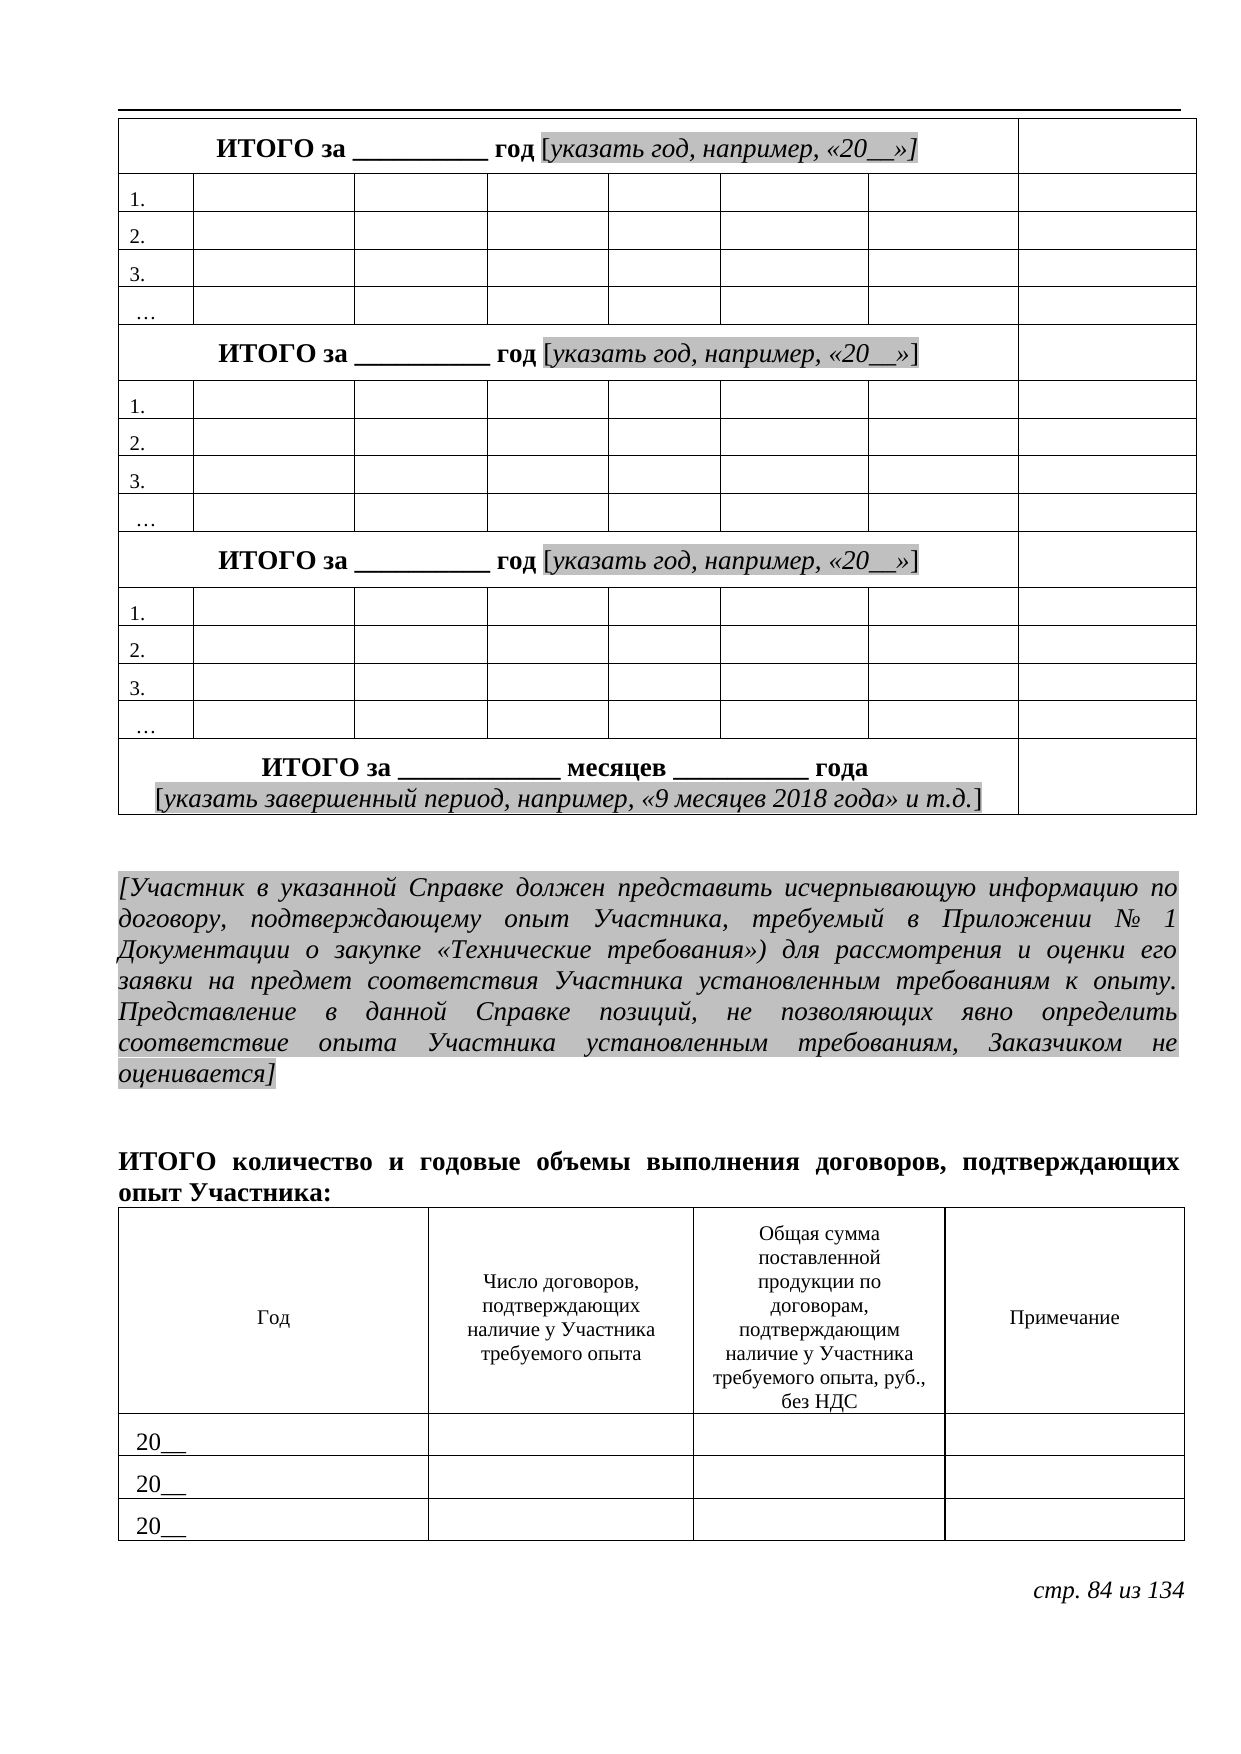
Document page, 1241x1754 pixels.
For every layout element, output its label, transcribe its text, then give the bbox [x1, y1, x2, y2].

table_cell [119, 664, 193, 700]
table_cell [355, 701, 487, 738]
table_cell [609, 494, 720, 531]
table_cell [194, 174, 354, 211]
table_cell [869, 701, 1018, 738]
table_cell [869, 250, 1018, 286]
table_cell [1019, 494, 1196, 531]
table_cell [1019, 212, 1196, 248]
table_cell [194, 419, 354, 455]
table_cell [609, 701, 720, 738]
table_cell [194, 626, 354, 662]
table_cell [355, 456, 487, 493]
table_cell [694, 1456, 944, 1498]
table_cell [869, 287, 1018, 324]
table_header Год [119, 1208, 428, 1413]
text [Участник в указанной Справке должен представить исчерпывающую информацию по договору, подтверждающему опыт Участника, требуемый в Приложении № 1 Документации о закупке «Технические требования») для рассмотрения и оценки его заявки на предмет соответствия Участника установленным требованиям к опыту. Представление в данной Справке позиций, не позволяющих явно определить соответствие опыта Участника установленным требованиям, Заказчиком не оценивается] [118, 871, 1181, 1089]
table_cell [609, 174, 720, 211]
table_cell [488, 212, 608, 248]
table_cell [721, 456, 868, 493]
table_cell [869, 381, 1018, 418]
table_cell [119, 381, 193, 418]
table_cell [1019, 287, 1196, 324]
table_cell [694, 1499, 944, 1540]
table_cell [488, 250, 608, 286]
table_cell [609, 626, 720, 662]
table_cell [1019, 381, 1196, 418]
table_cell [869, 588, 1018, 625]
table_cell [869, 212, 1018, 248]
table_cell [721, 250, 868, 286]
table_cell [609, 250, 720, 286]
table_cell [355, 588, 487, 625]
table_cell [194, 381, 354, 418]
table_cell 20__ [119, 1456, 428, 1498]
table_cell [1019, 325, 1196, 380]
table_cell [609, 419, 720, 455]
text ИТОГО количество и годовые объемы выполнения договоров, подтверждающих опыт Участника: [118, 1145, 1181, 1207]
table_cell [1019, 701, 1196, 738]
table_cell [721, 174, 868, 211]
table_cell [355, 381, 487, 418]
table_cell [946, 1499, 1184, 1540]
table_cell [429, 1456, 693, 1498]
table_cell [119, 250, 193, 286]
table_cell [194, 664, 354, 700]
table_cell [194, 456, 354, 493]
table_cell [194, 588, 354, 625]
table_cell [355, 419, 487, 455]
table_cell [609, 456, 720, 493]
table_cell [1019, 664, 1196, 700]
table_cell [355, 494, 487, 531]
table_cell [119, 626, 193, 662]
table_cell [355, 250, 487, 286]
table_header Примечание [946, 1208, 1184, 1413]
table_cell [119, 419, 193, 455]
table_cell [721, 701, 868, 738]
table_cell [355, 287, 487, 324]
table_cell [869, 174, 1018, 211]
table_header Число договоров, подтверждающих наличие у Участника требуемого опыта [429, 1208, 693, 1413]
table_cell [1019, 250, 1196, 286]
table_cell [488, 494, 608, 531]
table_cell [721, 588, 868, 625]
table_cell [694, 1414, 944, 1455]
table_cell [119, 456, 193, 493]
table_cell [721, 212, 868, 248]
table_cell [609, 588, 720, 625]
table_cell [488, 419, 608, 455]
table_cell [119, 212, 193, 248]
table_cell ИТОГО за __________ год [указать год, например, «20__»] [119, 532, 1018, 587]
table_cell [946, 1456, 1184, 1498]
table_cell [609, 664, 720, 700]
table_cell ИТОГО за ____________ месяцев __________ года [указать завершенный период, например, «9 месяцев 2018 года» и т.д.] [119, 739, 1018, 813]
table_cell [355, 664, 487, 700]
table_cell [1019, 174, 1196, 211]
table_cell … [119, 287, 193, 324]
table_cell [609, 287, 720, 324]
table_cell [488, 701, 608, 738]
table_cell [609, 381, 720, 418]
table_cell [1019, 532, 1196, 587]
table_cell [1019, 739, 1196, 813]
table_cell [194, 287, 354, 324]
table_cell [488, 174, 608, 211]
table_cell [355, 626, 487, 662]
table_header Общая сумма поставленной продукции по договорам, подтверждающим наличие у Участника требуемого опыта, руб., без НДС [694, 1208, 944, 1413]
table_cell ИТОГО за __________ год [указать год, например, «20__»] [119, 325, 1018, 380]
table_cell [1019, 626, 1196, 662]
table_cell [488, 588, 608, 625]
table_cell [869, 664, 1018, 700]
table_cell [1019, 588, 1196, 625]
table_cell [488, 287, 608, 324]
table_cell [721, 381, 868, 418]
table_cell [946, 1414, 1184, 1455]
table_cell … [119, 701, 193, 738]
table_cell [488, 456, 608, 493]
table_cell [355, 174, 487, 211]
table_cell [721, 626, 868, 662]
table_cell [119, 174, 193, 211]
table_cell [355, 212, 487, 248]
table_cell [721, 419, 868, 455]
table_cell [609, 212, 720, 248]
table_cell [721, 287, 868, 324]
table_cell ИТОГО за __________ год [указать год, например, «20__»] [119, 119, 1018, 173]
table_cell [429, 1499, 693, 1540]
table_cell [1019, 456, 1196, 493]
table_cell [194, 494, 354, 531]
table_cell [488, 626, 608, 662]
table_cell [194, 212, 354, 248]
table_cell [488, 664, 608, 700]
table_cell [194, 701, 354, 738]
table_cell [1019, 119, 1196, 173]
table_cell [869, 626, 1018, 662]
table_cell [194, 250, 354, 286]
table_cell 20__ [119, 1414, 428, 1455]
table_cell [429, 1414, 693, 1455]
table_cell … [119, 494, 193, 531]
table_cell [869, 456, 1018, 493]
table_cell [721, 664, 868, 700]
table_cell 20__ [119, 1499, 428, 1540]
table_cell [1019, 419, 1196, 455]
table_cell [488, 381, 608, 418]
table_cell [721, 494, 868, 531]
table_cell [869, 494, 1018, 531]
table_cell [869, 419, 1018, 455]
table_cell [119, 588, 193, 625]
